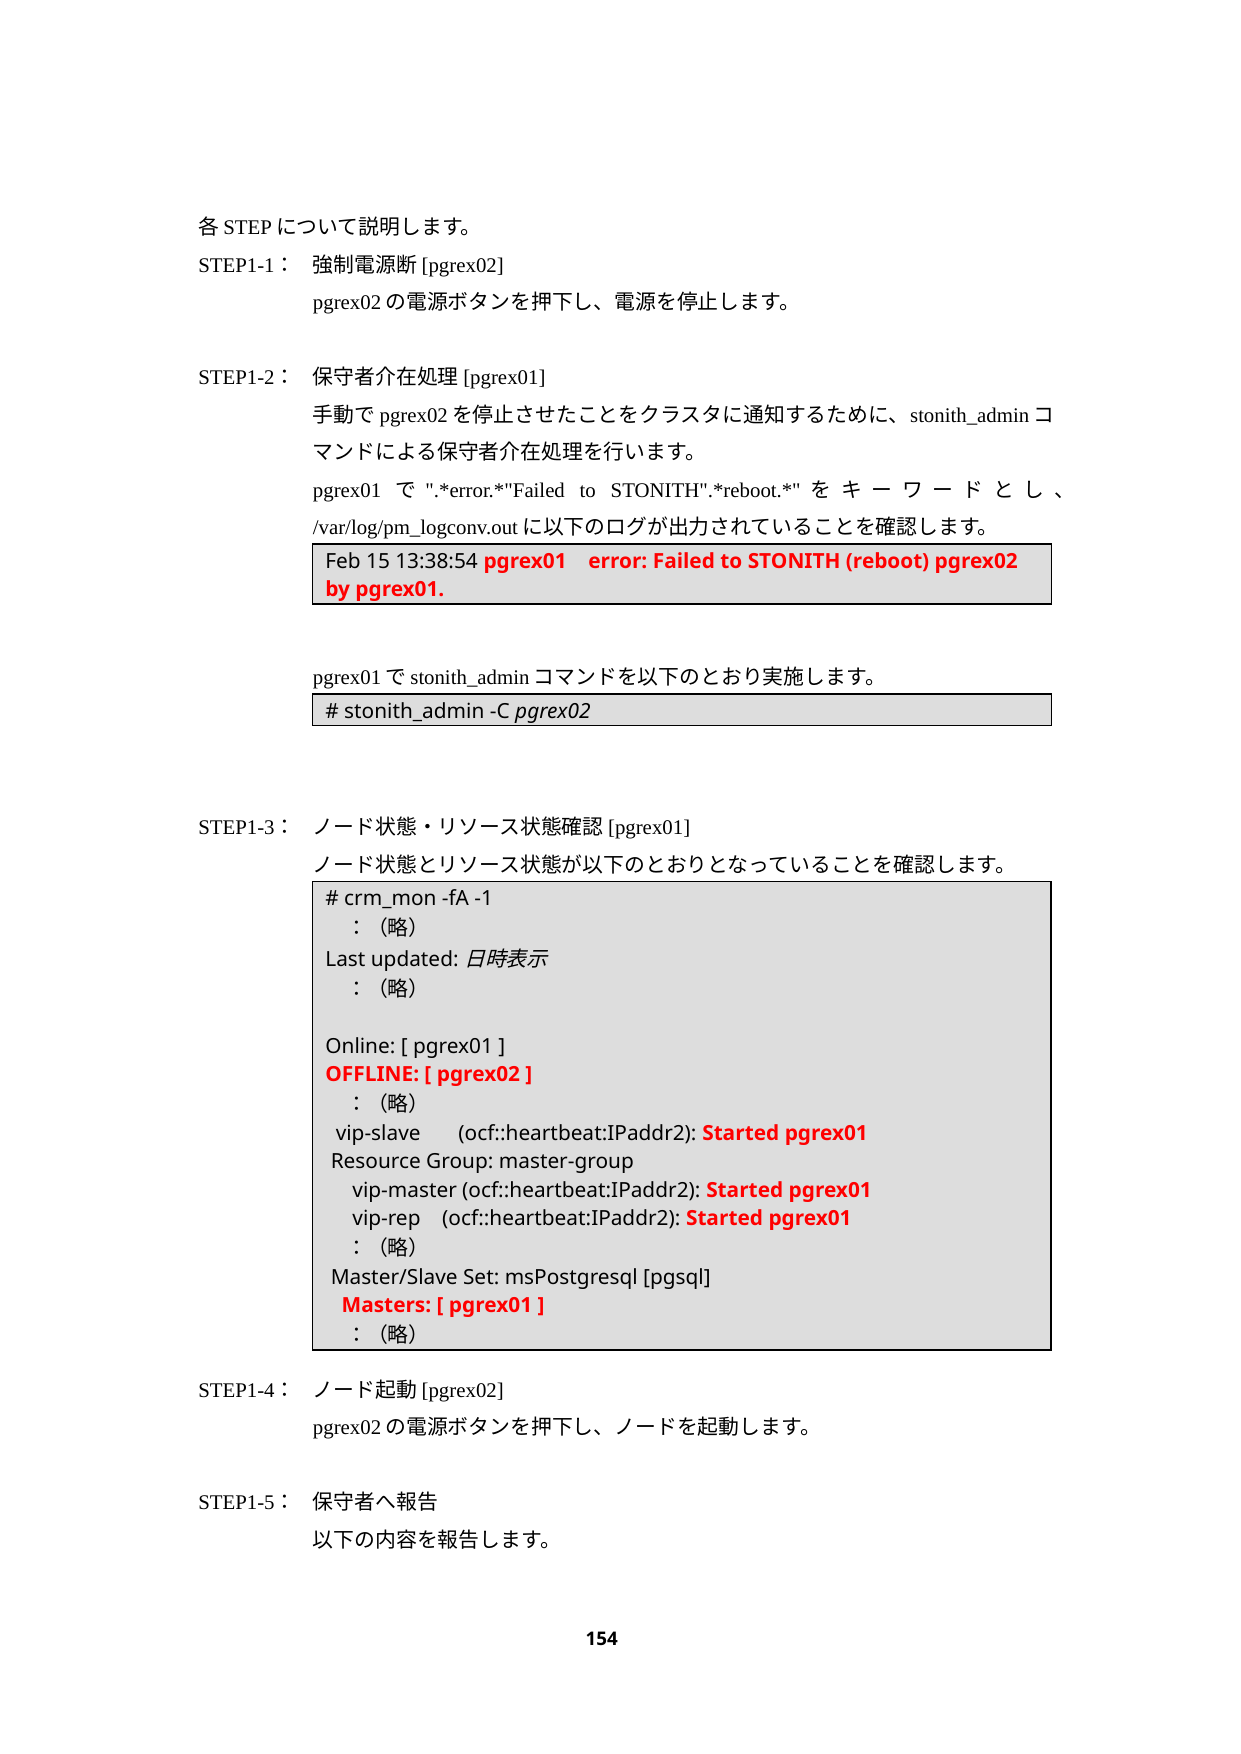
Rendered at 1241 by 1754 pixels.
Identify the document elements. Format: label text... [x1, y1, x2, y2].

text STEP1-4： ノード起動 [pgrex02] [198, 1369, 1054, 1407]
text pgrex01で".*error.*"Failed to STONITH".*reboot.*"をキーワードとし、/var/log/pm_logconv.outに以下のログが出力されていることを確認します。 [313, 469, 1054, 544]
text 手動でpgrex02を停止させたことをクラスタに通知するために、stonith_adminコマンドによる保守者介在処理を行います。 [313, 394, 1054, 469]
text STEP1-3： ノード状態・リソース状態確認 [pgrex01] [198, 807, 1054, 844]
text STEP1-1： 強制電源断 [pgrex02] [198, 244, 1054, 282]
text pgrex02の電源ボタンを押下し、電源を停止します。 [313, 282, 1054, 319]
text pgrex01でstonith_adminコマンドを以下のとおり実施します。 [313, 657, 1054, 694]
text 以下の内容を報告します。 [313, 1519, 1054, 1557]
text pgrex02の電源ボタンを押下し、ノードを起動します。 [313, 1407, 1054, 1444]
text ノード状態とリソース状態が以下のとおりとなっていることを確認します。 [313, 844, 1054, 882]
text 各STEPについて説明します。 [177, 207, 1054, 244]
text STEP1-5： 保守者へ報告 [198, 1482, 1054, 1519]
text STEP1-2： 保守者介在処理 [pgrex01] [198, 357, 1054, 394]
